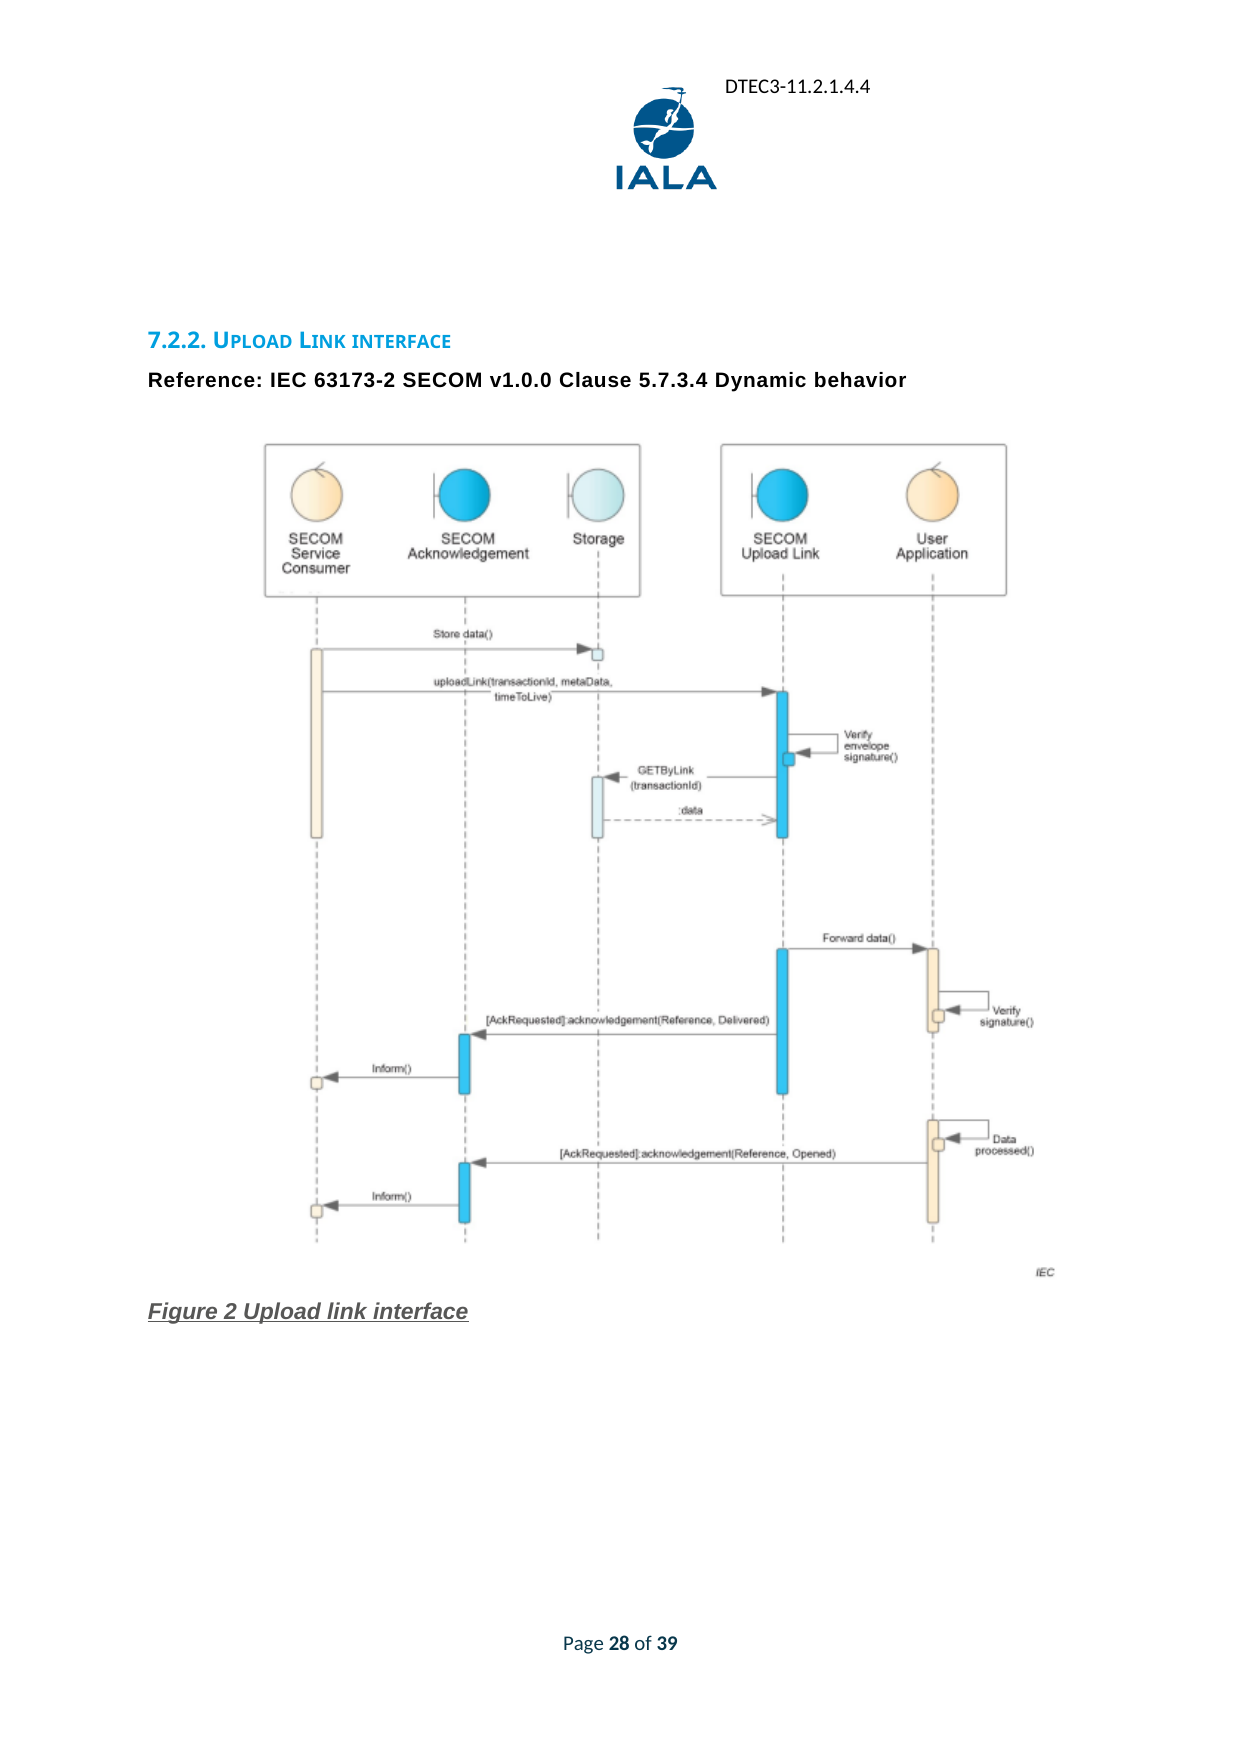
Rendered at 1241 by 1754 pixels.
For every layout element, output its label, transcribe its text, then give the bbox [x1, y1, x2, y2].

picture [222, 438, 1065, 1286]
picture [593, 75, 734, 212]
text Reference: IEC 63173-2 SECOM v1.0.0 Clause 5.7.3.4 Dynamic behavior [148, 367, 1093, 391]
text Figure 2 Upload link interface [148, 1298, 1093, 1324]
subtitle Upload Link interface [148, 324, 1093, 355]
